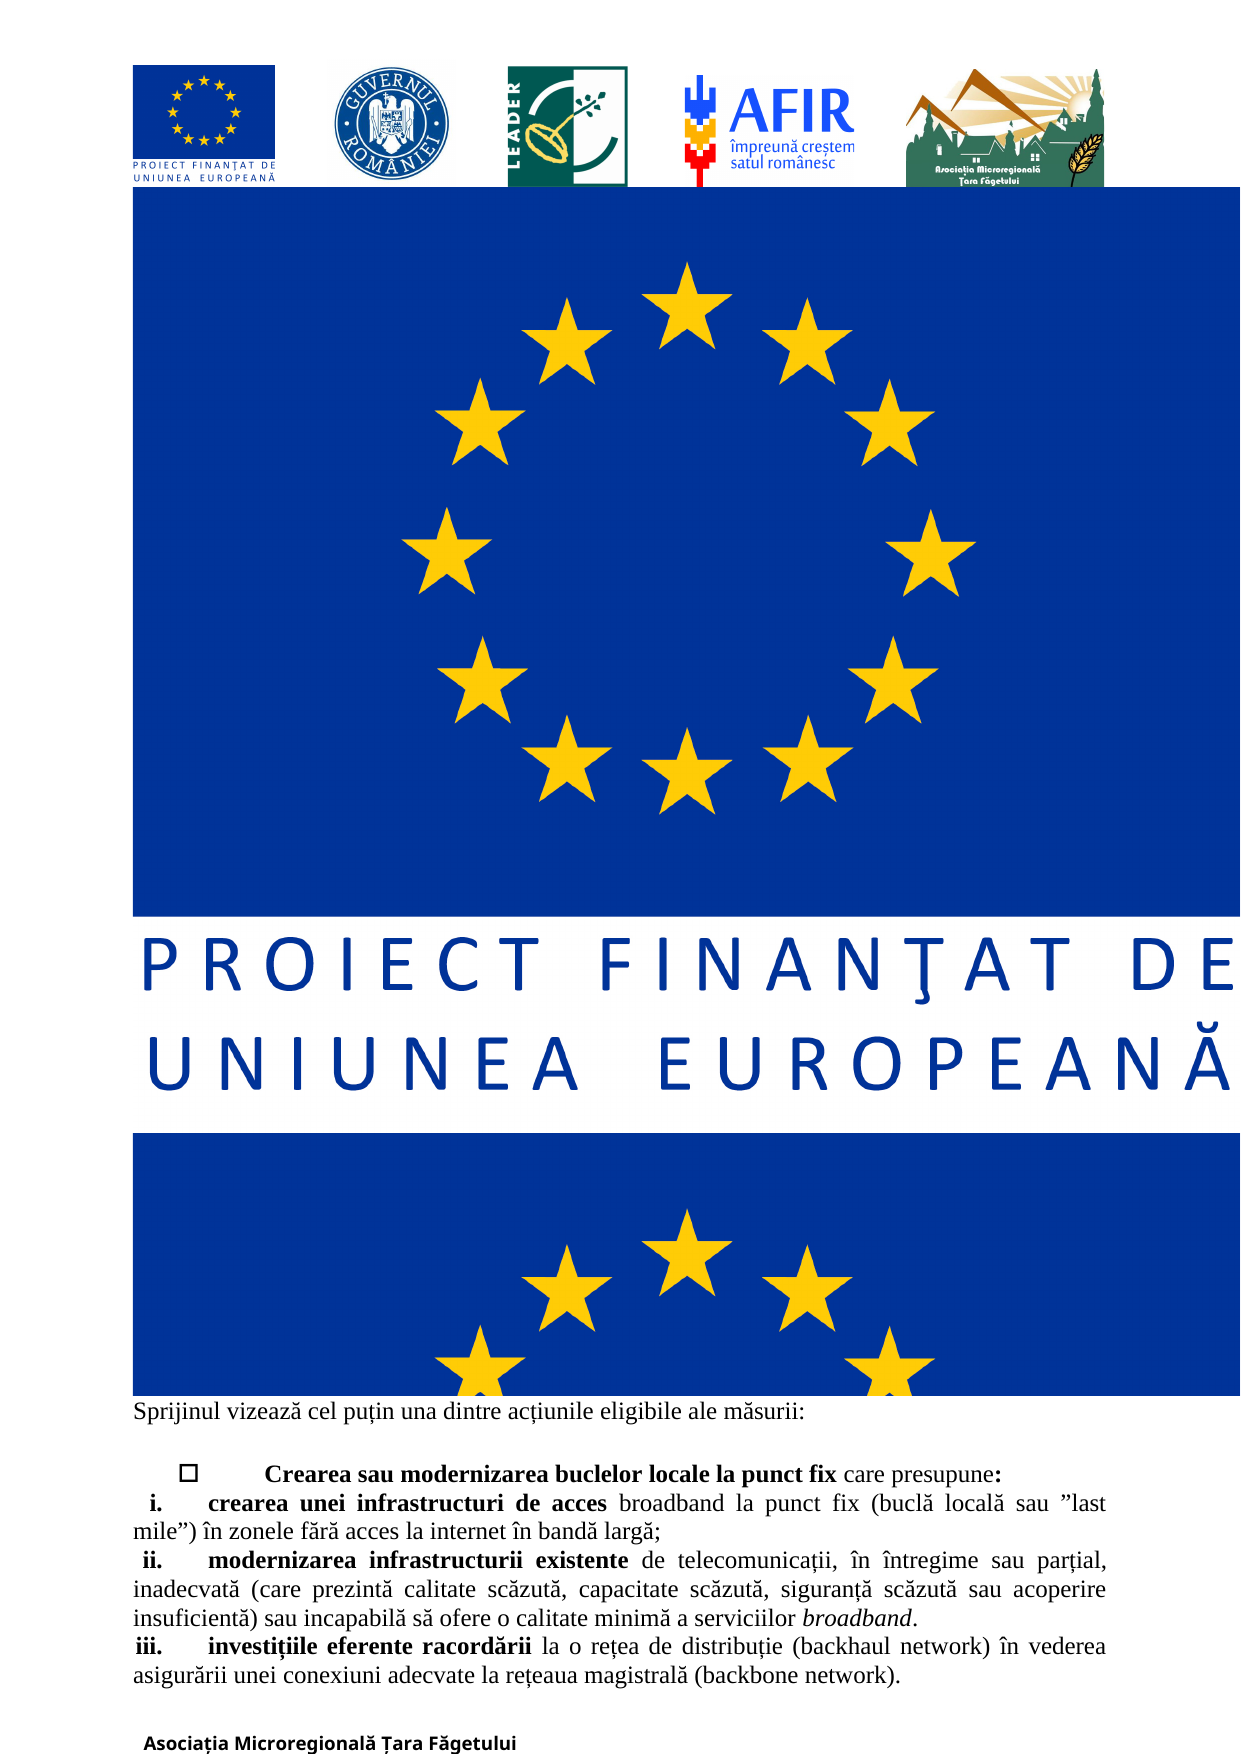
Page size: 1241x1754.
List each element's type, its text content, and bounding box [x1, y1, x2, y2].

list modernizarea infrastructurii existente de telecomunicații, în întregime sau parțial, inadecvată (care prezintă calitate scăzută, capacitate scăzută, siguranță scăzută sau acoperire insuficientă) sau incapabilă să ofere o calitate minimă a serviciilor broadband. [133, 1545, 1107, 1631]
list Crearea sau modernizarea buclelor locale la punct fix care presupune: [148, 1459, 1107, 1488]
text Sprijinul vizează cel puțin una dintre acțiunile eligibile ale măsurii: [133, 1396, 1107, 1424]
list crearea unei infrastructuri de acces broadband la punct fix (buclă locală sau ”last mile”) în zonele fără acces la internet în bandă largă; [133, 1488, 1107, 1545]
picture [132, 59, 1241, 1396]
list investițiile eferente racordării la o rețea de distribuție (backhaul network) în vederea asigurării unei conexiuni adecvate la rețeaua magistrală (backbone network). [133, 1631, 1107, 1689]
